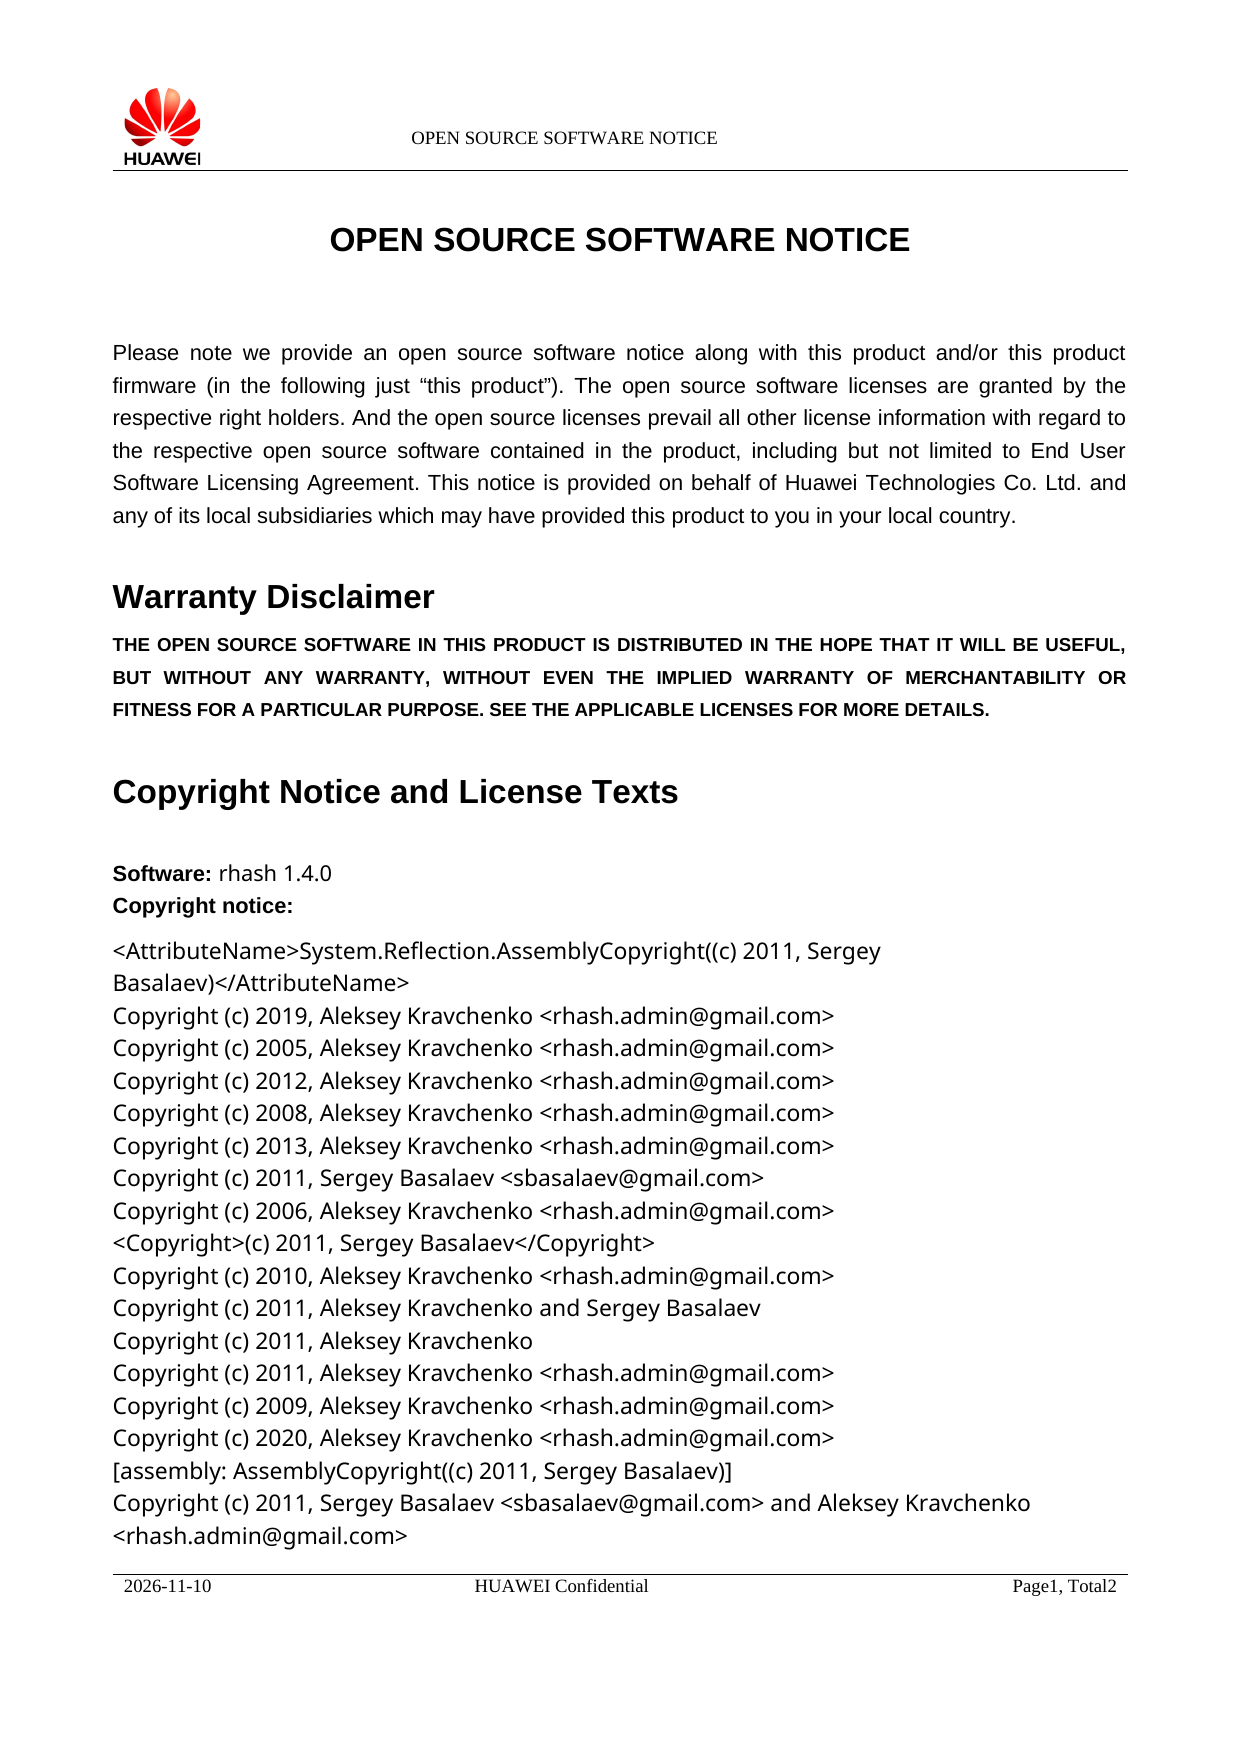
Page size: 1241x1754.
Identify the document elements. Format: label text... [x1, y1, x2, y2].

text The open source software in this product is distributed in the hope that it will be useful, but WITHOUT ANY WARRANTY, without even the implied warranty of MERCHANTABILITY or FITNESS FOR A PARTICULAR PURPOSE. See the applicable licenses for more details. [112, 629, 1128, 726]
text Copyright Notice and License Texts [112, 759, 1128, 824]
text Warranty Disclaimer [112, 564, 1128, 629]
text Please note we provide an open source software notice along with this product and/or this product firmware (in the following just “this product”). The open source software licenses are granted by the respective right holders. And the open source licenses prevail all other license information with regard to the respective open source software contained in the product, including but not limited to End User Software Licensing Agreement. This notice is provided on behalf of Huawei Technologies Co. Ltd. and any of its local subsidiaries which may have provided this product to you in your local country. [112, 336, 1128, 531]
picture [124, 88, 201, 165]
text OPEN SOURCE SOFTWARE NOTICE [112, 206, 1128, 271]
title Software: rhash 1.4.0 [112, 856, 1128, 889]
text Copyright notice: [112, 889, 1128, 921]
